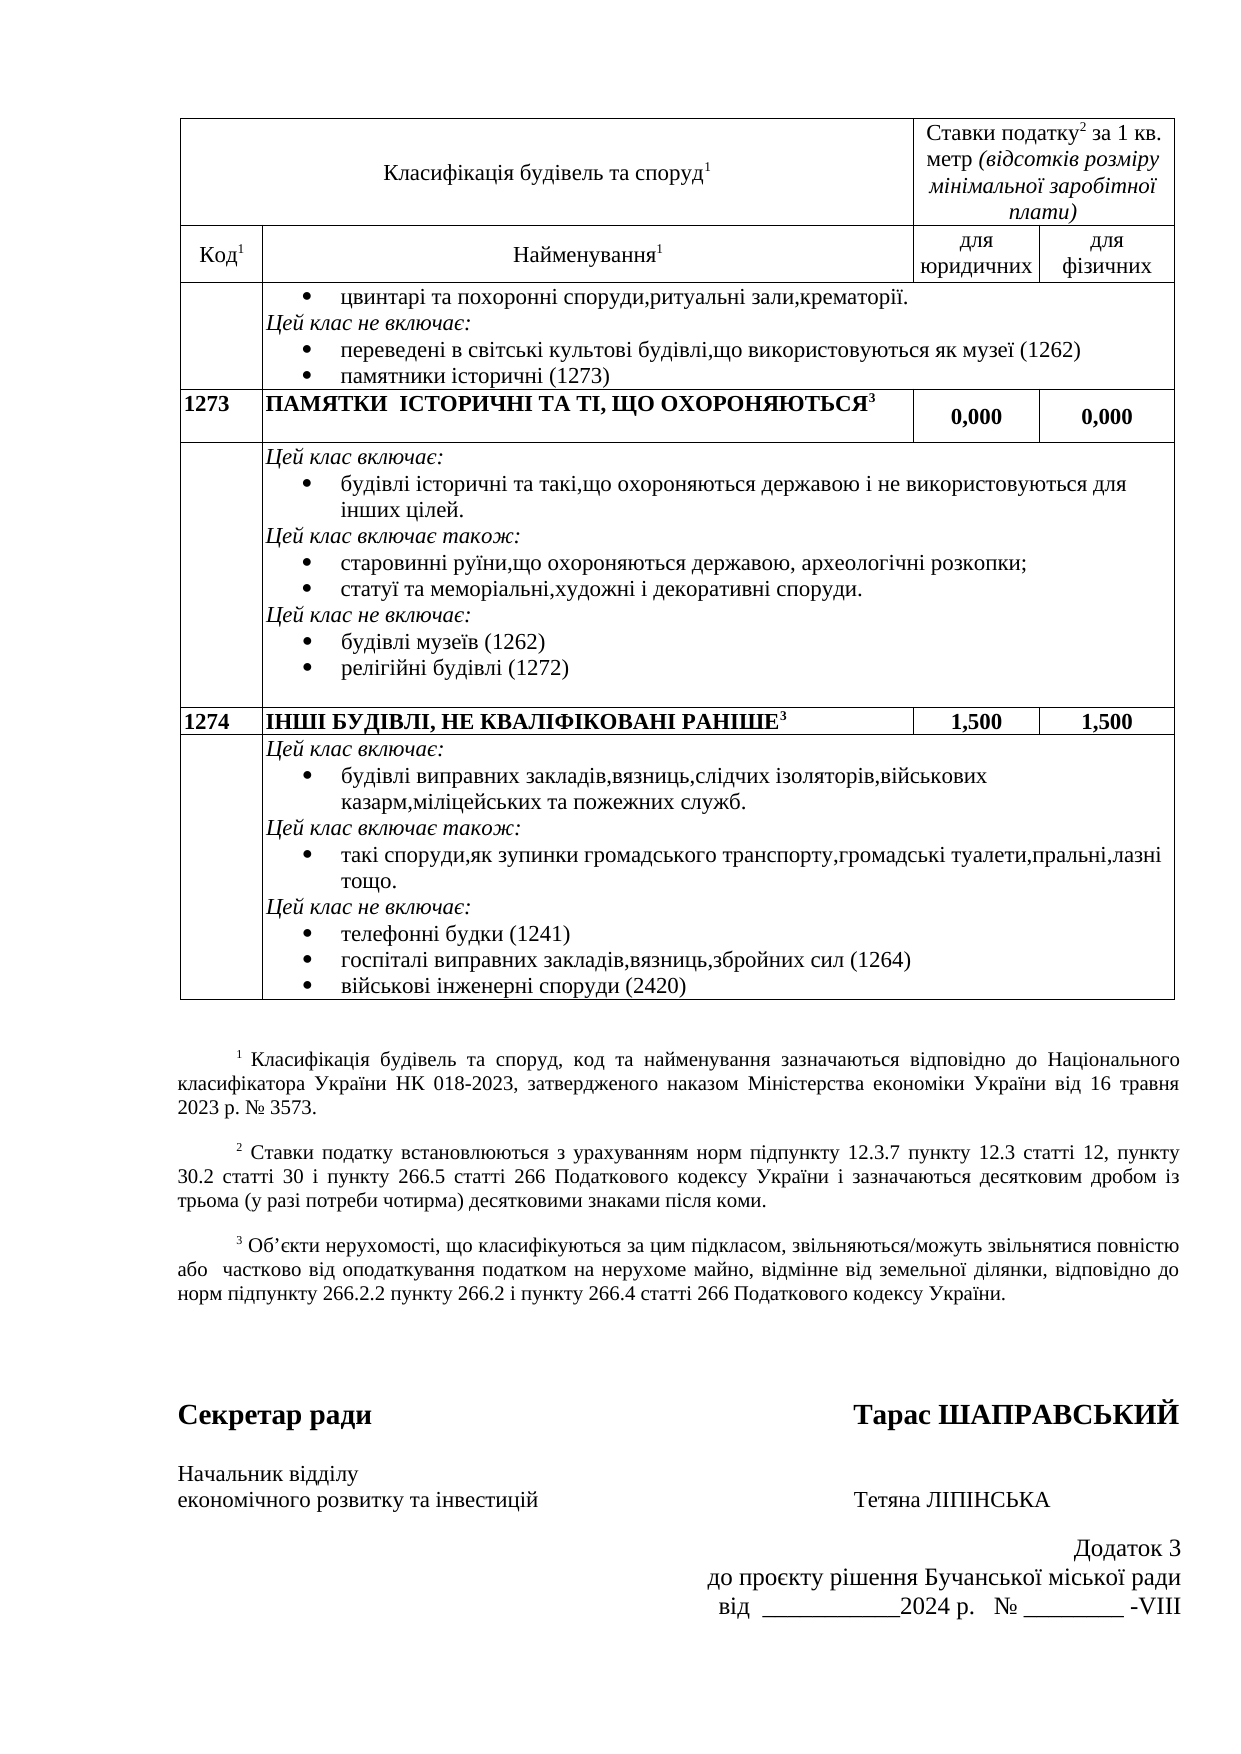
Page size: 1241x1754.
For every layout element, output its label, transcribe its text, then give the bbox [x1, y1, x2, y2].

table_cell 1,500 [1040, 708, 1174, 734]
table_cell для юридичних осіб [914, 226, 1039, 282]
table_cell ПАМЯТКИ ІСТОРИЧНІ ТА ТІ, ЩО ОХОРОНЯЮТЬСЯ3 [263, 390, 913, 442]
table_cell [181, 443, 262, 707]
text 1 Класифікація будівель та споруд, код та найменування зазначаються відповідно до Національного класифікатора України НК 018-2023, затвердженого наказом Міністерства економіки України від 16 травня 2023 р. № 3573. [177, 1047, 1181, 1119]
table_cell Цей клас включає: будівлі виправних закладів,вязниць,слідчих ізоляторів,військових казарм,міліцейських та пожежних служб. Цей клас включає також: такі споруди,як зупинки громадського транспорту,громадські туалети,пральні,лазні тощо. Цей клас не включає: телефонні будки (1241) госпіталі виправних закладів,вязниць,збройних сил (1264) військові інженерні споруди (2420) [263, 735, 1174, 999]
text економічного розвитку та інвестицій Тетяна ЛІПІНСЬКА [177, 1486, 1181, 1513]
table_cell Найменування1 [263, 226, 913, 282]
table_cell Цей клас включає: будівлі історичні та такі,що охороняються державою і не використовуються для інших цілей. Цей клас включає також: старовинні руїни,що охороняються державою, археологічні розкопки; статуї та меморіальні,художні і декоративні споруди. Цей клас не включає: будівлі музеїв (1262) релігійні будівлі (1272) [263, 443, 1174, 707]
table_header Класифікація будівель та споруд1 [181, 119, 913, 224]
table_cell [181, 283, 262, 388]
table_cell [181, 735, 262, 999]
table_cell для фізичних осіб [1040, 226, 1174, 282]
table_header Ставки податку2 за 1 кв. метр (відсотків розміру мінімальної заробітної плати) [914, 119, 1174, 224]
table_cell 0,000 [914, 390, 1039, 442]
table_cell 0,000 [1040, 390, 1174, 442]
text 2 Ставки податку встановлюються з урахуванням норм підпункту 12.3.7 пункту 12.3 статті 12, пункту 30.2 статті 30 і пункту 266.5 статті 266 Податкового кодексу України і зазначаються десятковим дробом із трьома (у разі потреби чотирма) десятковими знаками після коми. [177, 1140, 1181, 1212]
table_cell 1273 [181, 390, 262, 442]
table_cell 1274 [181, 708, 262, 734]
text від ___________2024 р. № ________ -VIIІ [177, 1591, 1181, 1620]
text 3 Об’єкти нерухомості, що класифікуються за цим підкласом, звільняються/можуть звільнятися повністю або частково від оподаткування податком на нерухоме майно, відмінне від земельної ділянки, відповідно до норм підпункту 266.2.2 пункту 266.2 і пункту 266.4 статті 266 Податкового кодексу України. [177, 1233, 1181, 1305]
text Секретар ради Тарас ШАПРАВСЬКИЙ [177, 1397, 1181, 1431]
table_cell 1,500 [914, 708, 1039, 734]
text Додаток 3 [177, 1533, 1181, 1562]
text Начальник відділу [177, 1460, 1181, 1486]
table_cell ІНШІ БУДІВЛІ, НЕ КВАЛІФІКОВАНІ РАНІШЕ3 [263, 708, 913, 734]
table_cell Код1 [181, 226, 262, 282]
text до проєкту рішення Бучанської міської ради [177, 1562, 1181, 1591]
